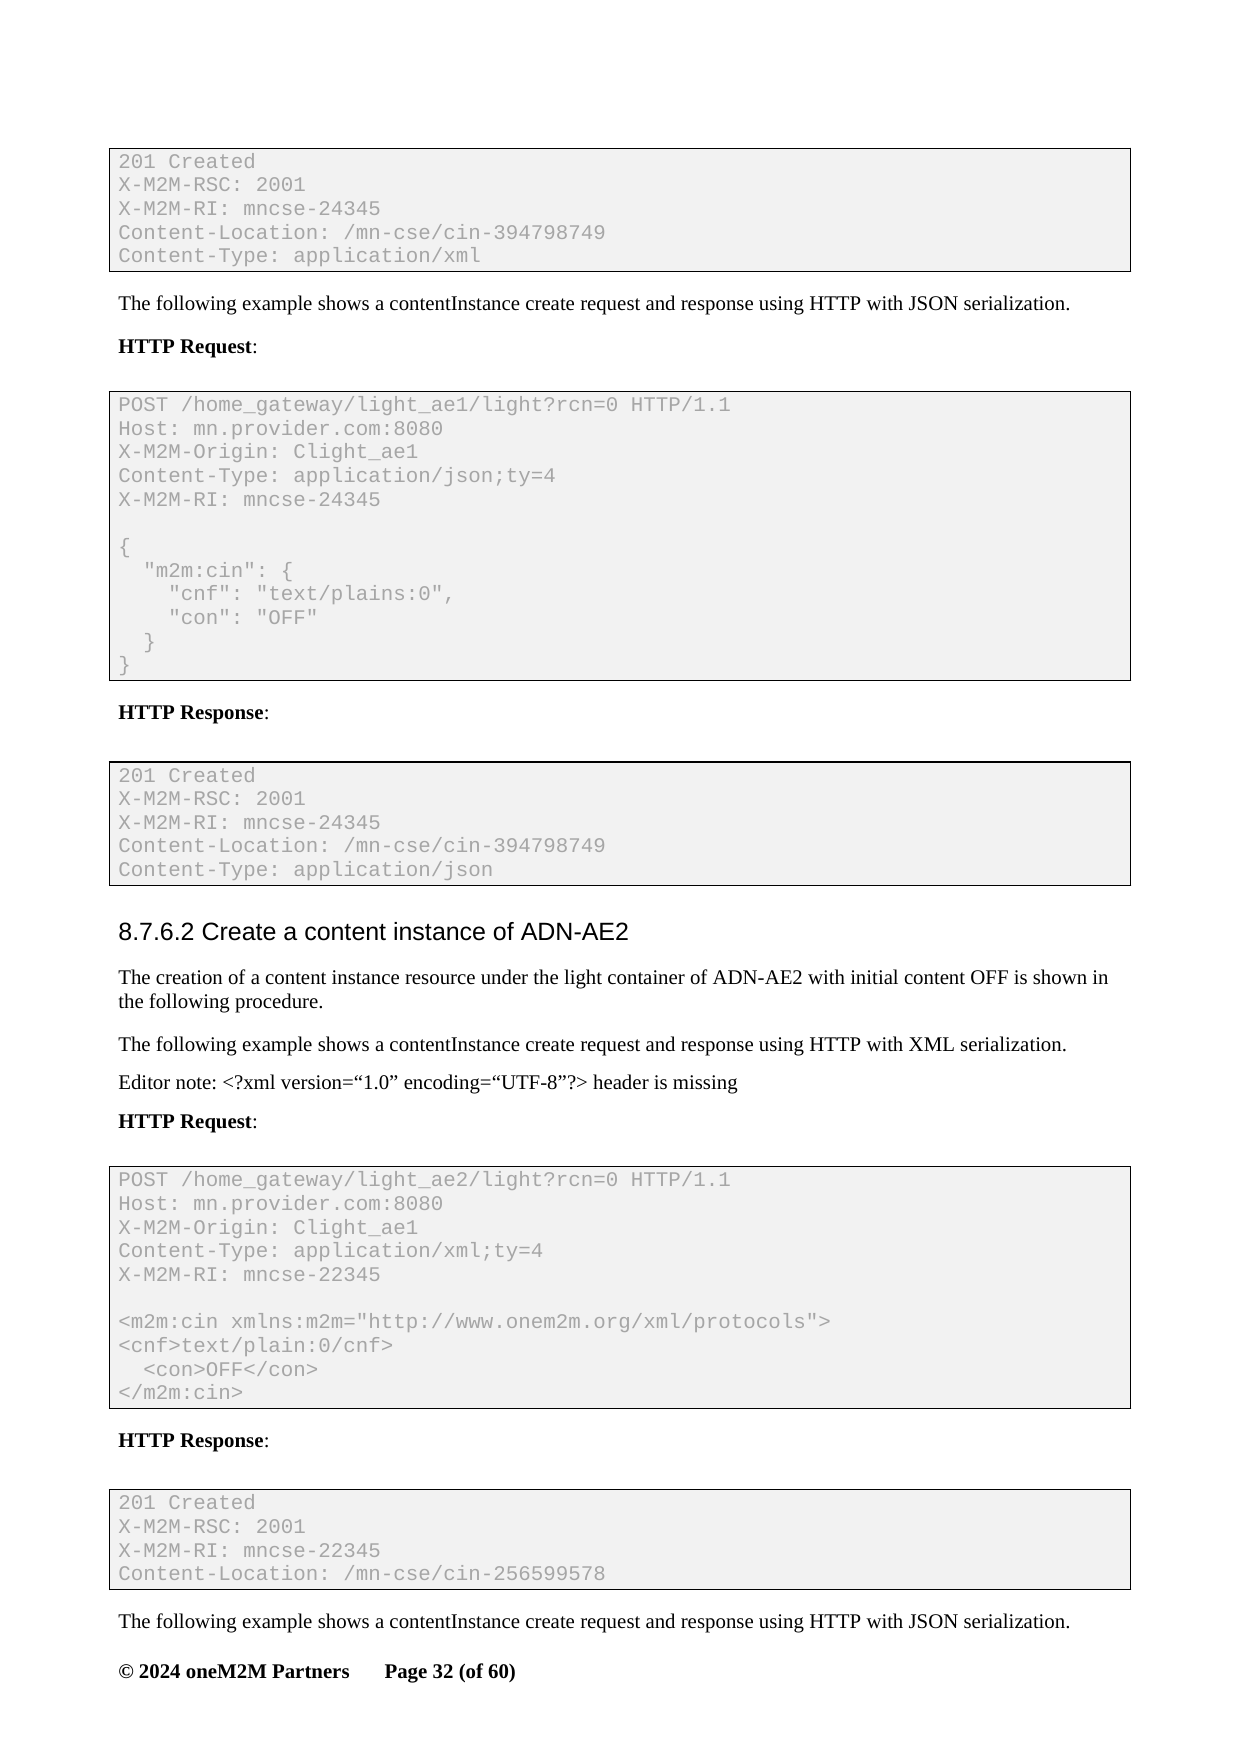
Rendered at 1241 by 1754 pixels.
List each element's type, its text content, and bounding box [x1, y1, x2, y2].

text HTTP Request: [118, 1109, 1122, 1133]
text Editor note: <?xml version=“1.0” encoding=“UTF-8”?> header is missing [118, 1070, 1122, 1094]
text HTTP Request: [118, 334, 1122, 358]
text POST /home_gateway/light_ae1/light?rcn=0 HTTP/1.1 Host: mn.provider.com:8080 X-M2M-Origin: Clight_ae1 Content-Type: application/json;ty=4 X-M2M-RI: mncse-24345 { "m2m:cin": { "cnf": "text/plains:0", "con": "OFF" } } [110, 392, 1130, 680]
text 201 Created X-M2M-RSC: 2001 X-M2M-RI: mncse-22345 Content-Location: /mn-cse/cin-256599578 [110, 1490, 1130, 1589]
text The following example shows a contentInstance create request and response using HTTP with XML serialization. [118, 1032, 1122, 1056]
text 201 Created X-M2M-RSC: 2001 X-M2M-RI: mncse-24345 Content-Location: /mn-cse/cin-394798749 Content-Type: application/json [110, 763, 1130, 885]
text 201 Created X-M2M-RSC: 2001 X-M2M-RI: mncse-24345 Content-Location: /mn-cse/cin-394798749 Content-Type: application/xml [110, 149, 1130, 271]
subtitle 8.7.6.2 Create a content instance of ADN-AE2 [118, 917, 1122, 946]
text POST /home_gateway/light_ae2/light?rcn=0 HTTP/1.1 Host: mn.provider.com:8080 X-M2M-Origin: Clight_ae1 Content-Type: application/xml;ty=4 X-M2M-RI: mncse-22345 <m2m:cin xmlns:m2m="http://www.onem2m.org/xml/protocols"> <cnf>text/plain:0/cnf> <con>OFF</con> </m2m:cin> [110, 1167, 1130, 1408]
